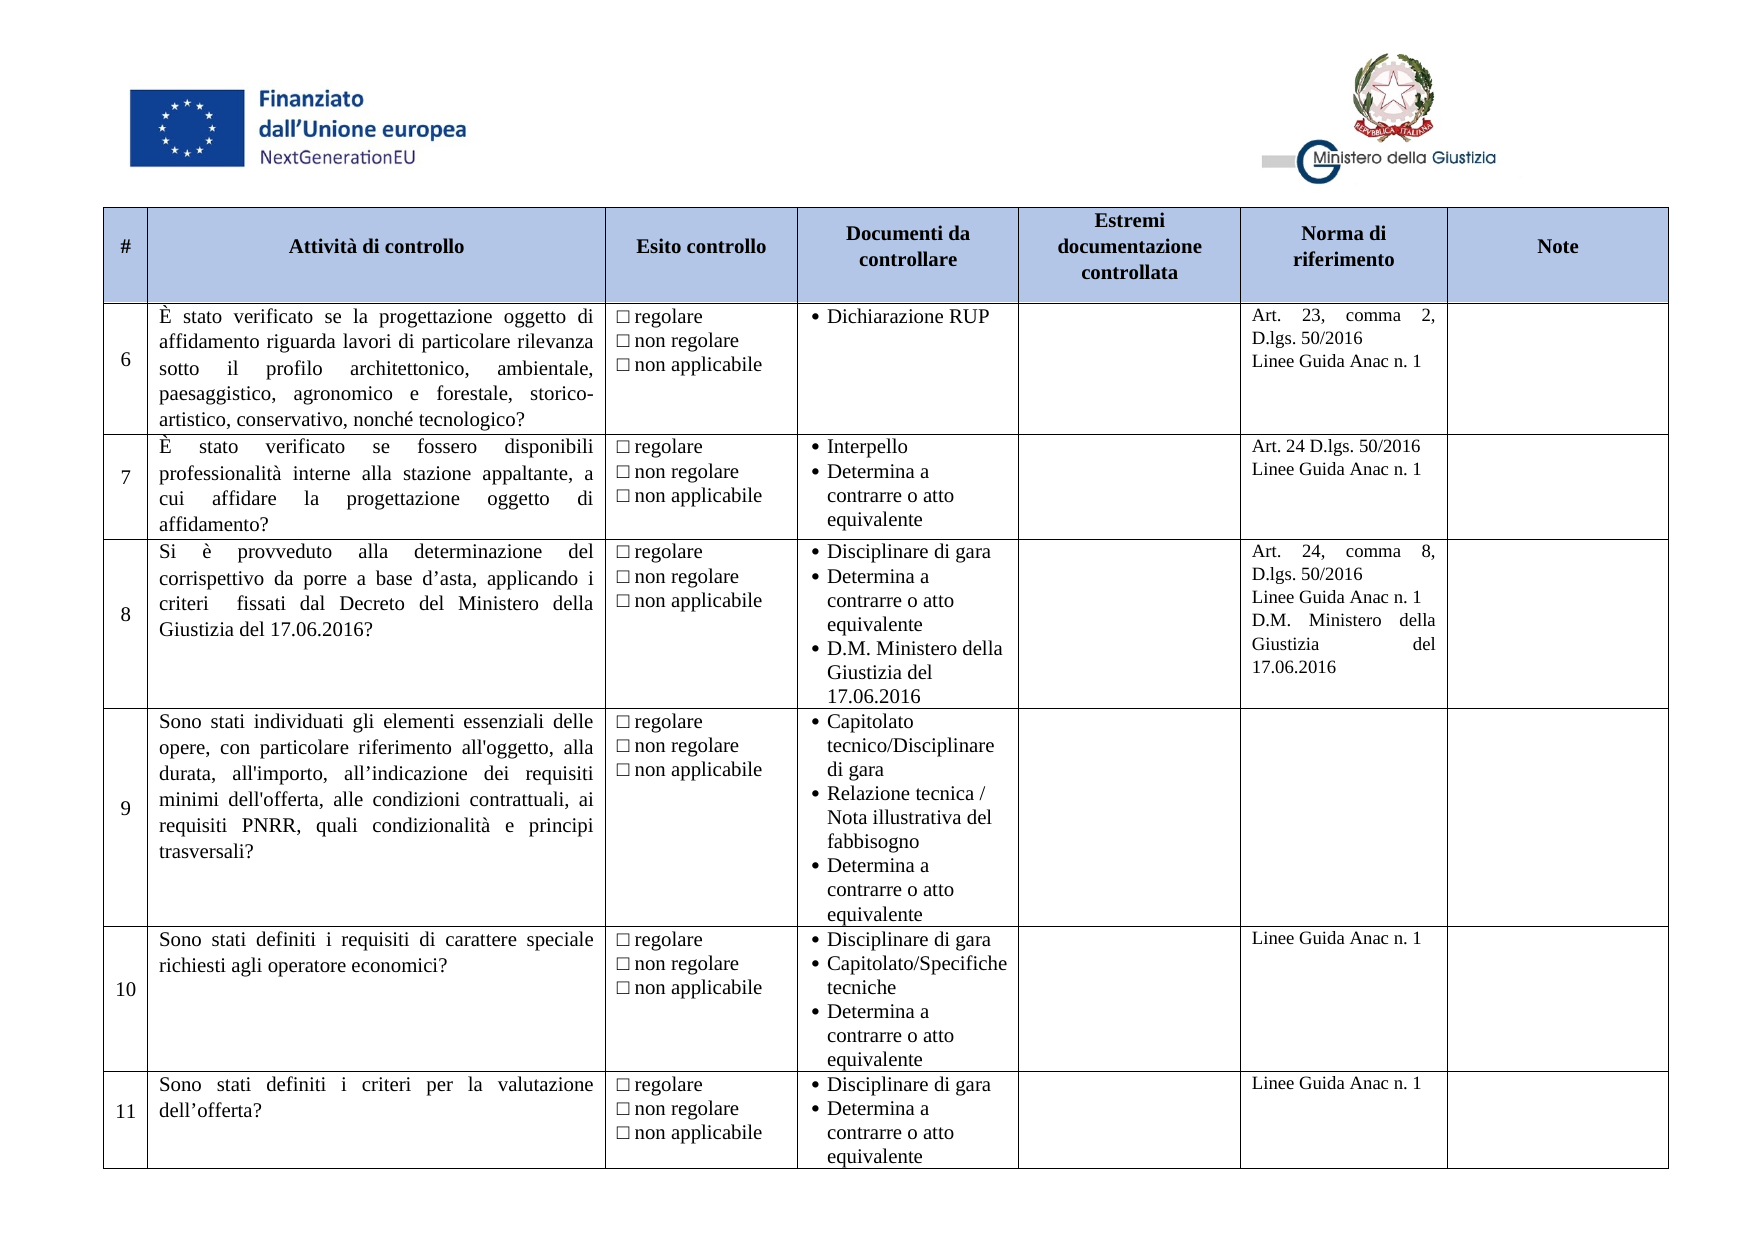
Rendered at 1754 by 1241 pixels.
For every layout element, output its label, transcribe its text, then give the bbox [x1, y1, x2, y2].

picture [118, 80, 485, 177]
table_cell □ regolare □ non regolare □ non applicabile [606, 540, 797, 708]
table_cell □ regolare □ non regolare □ non applicabile [606, 709, 797, 926]
table_cell [1019, 709, 1240, 926]
table_header # [104, 208, 147, 302]
table_cell Capitolato tecnico/Disciplinare di gara Relazione tecnica / Nota illustrativa del fabbisogno Determina a contrarre o atto equivalente [798, 709, 1018, 926]
table_cell [1019, 304, 1240, 433]
table_cell 9 [104, 709, 147, 926]
table_cell Si è provveduto alla determinazione del corrispettivo da porre a base d’asta, applicando i criteri fissati dal Decreto del Ministero della Giustizia del 17.06.2016? [148, 540, 605, 708]
table_cell [1448, 435, 1668, 538]
table_cell Art. 24, comma 8, D.lgs. 50/2016 Linee Guida Anac n. 1 D.M. Ministero della Giustizia del 17.06.2016 [1241, 540, 1447, 708]
table_cell Sono stati definiti i requisiti di carattere speciale richiesti agli operatore economici? [148, 927, 605, 1071]
table_cell 8 [104, 540, 147, 708]
table_header Esito controllo [606, 208, 797, 302]
table_cell [1448, 1072, 1668, 1168]
picture [1199, 42, 1605, 207]
table_cell Disciplinare di gara Determina a contrarre o atto equivalente D.M. Ministero della Giustizia del 17.06.2016 [798, 540, 1018, 708]
table_cell 10 [104, 927, 147, 1071]
table_cell Disciplinare di gara Capitolato/Specifiche tecniche Determina a contrarre o atto equivalente [798, 927, 1018, 1071]
table_header Attività di controllo [148, 208, 605, 302]
table_cell Linee Guida Anac n. 1 [1241, 927, 1447, 1071]
table_cell Art. 24 D.lgs. 50/2016 Linee Guida Anac n. 1 [1241, 435, 1447, 538]
table_cell [1448, 709, 1668, 926]
table_header Estremi documentazione controllata [1019, 208, 1240, 302]
table_cell È stato verificato se la progettazione oggetto di affidamento riguarda lavori di particolare rilevanza sotto il profilo architettonico, ambientale, paesaggistico, agronomico e forestale, storico-artistico, conservativo, nonché tecnologico? [148, 304, 605, 433]
table_cell [1019, 927, 1240, 1071]
table_cell Dichiarazione RUP [798, 304, 1018, 433]
table_cell [1019, 435, 1240, 538]
table_header Note [1448, 208, 1668, 302]
table_header Documenti da controllare [798, 208, 1018, 302]
table_cell 11 [104, 1072, 147, 1168]
table_cell [1448, 304, 1668, 433]
table_cell Interpello Determina a contrarre o atto equivalente [798, 435, 1018, 538]
table_cell Disciplinare di gara Determina a contrarre o atto equivalente [798, 1072, 1018, 1168]
table_cell [1241, 709, 1447, 926]
table_header Norma di riferimento [1241, 208, 1447, 302]
table_cell Sono stati definiti i criteri per la valutazione dell’offerta? [148, 1072, 605, 1168]
table_cell [1019, 540, 1240, 708]
table_cell □ regolare □ non regolare □ non applicabile [606, 304, 797, 433]
table_cell Art. 23, comma 2, D.lgs. 50/2016 Linee Guida Anac n. 1 [1241, 304, 1447, 433]
table_cell [1448, 927, 1668, 1071]
table_cell 7 [104, 435, 147, 538]
table_cell □ regolare □ non regolare □ non applicabile [606, 435, 797, 538]
table_cell Sono stati individuati gli elementi essenziali delle opere, con particolare riferimento all'oggetto, alla durata, all'importo, all’indicazione dei requisiti minimi dell'offerta, alle condizioni contrattuali, ai requisiti PNRR, quali condizionalità e principi trasversali? [148, 709, 605, 926]
table_cell Linee Guida Anac n. 1 [1241, 1072, 1447, 1168]
table_cell □ regolare □ non regolare □ non applicabile [606, 927, 797, 1071]
table_cell [1448, 540, 1668, 708]
table_cell È stato verificato se fossero disponibili professionalità interne alla stazione appaltante, a cui affidare la progettazione oggetto di affidamento? [148, 435, 605, 538]
table_cell 6 [104, 304, 147, 433]
table_cell □ regolare □ non regolare □ non applicabile [606, 1072, 797, 1168]
table_cell [1019, 1072, 1240, 1168]
